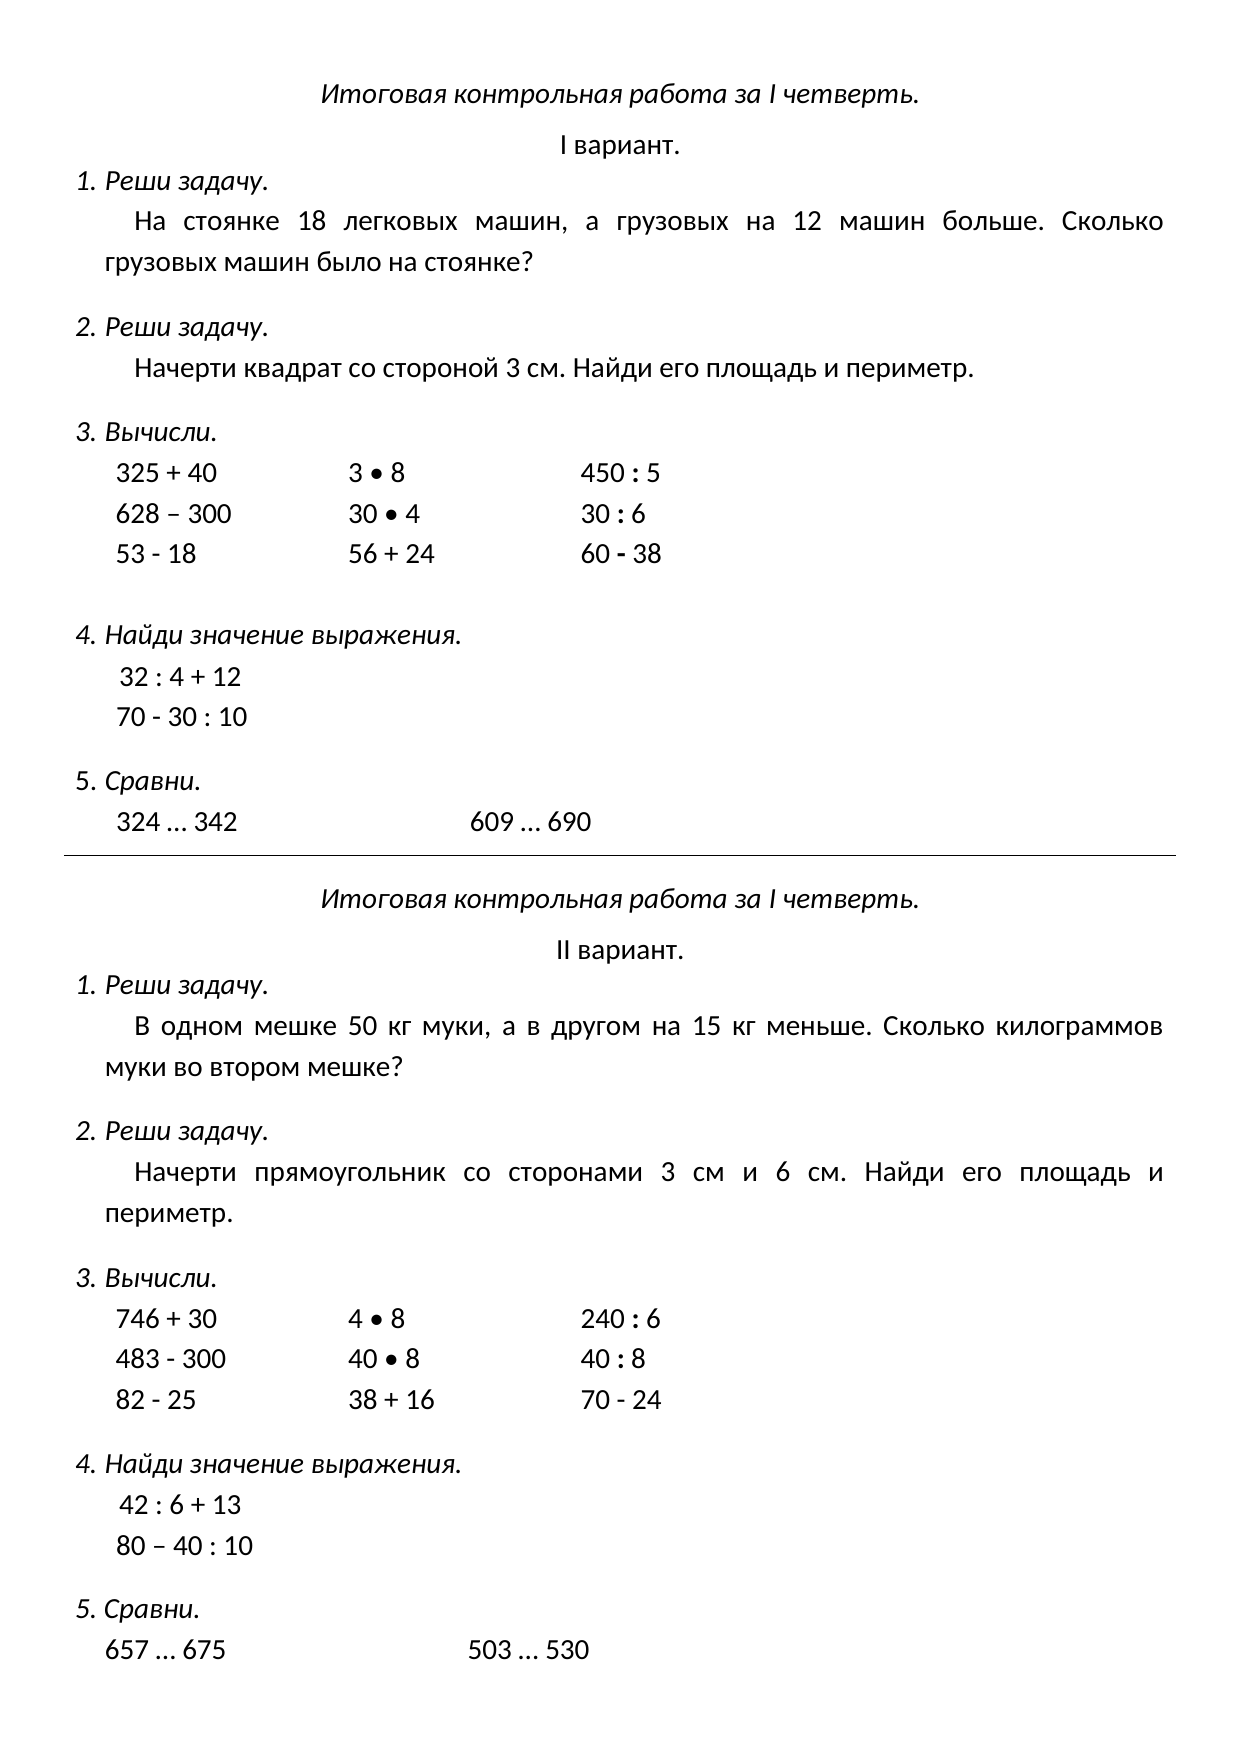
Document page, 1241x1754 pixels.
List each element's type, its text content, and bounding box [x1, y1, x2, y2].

table_cell Итоговая контрольная работа за I четверть. II вариант. Реши задачу. В одном мешке 50 кг муки, а в другом на 15 кг меньше. Сколько килограммов муки во втором мешке? Реши задачу. Начерти прямоугольник со сторонами 3 см и 6 см. Найди его площадь и периметр. Вычисли. Найди значение выражения. 5. Сравни. [64, 856, 1176, 1672]
table_header Итоговая контрольная работа за I четверть. I вариант. Реши задачу. На стоянке 18 легковых машин, а грузовых на 12 машин больше. Сколько грузовых машин было на стоянке? Реши задачу. Начерти квадрат со стороной 3 см. Найди его площадь и периметр. Вычисли. Найди значение выражения. Сравни. [64, 75, 1176, 855]
